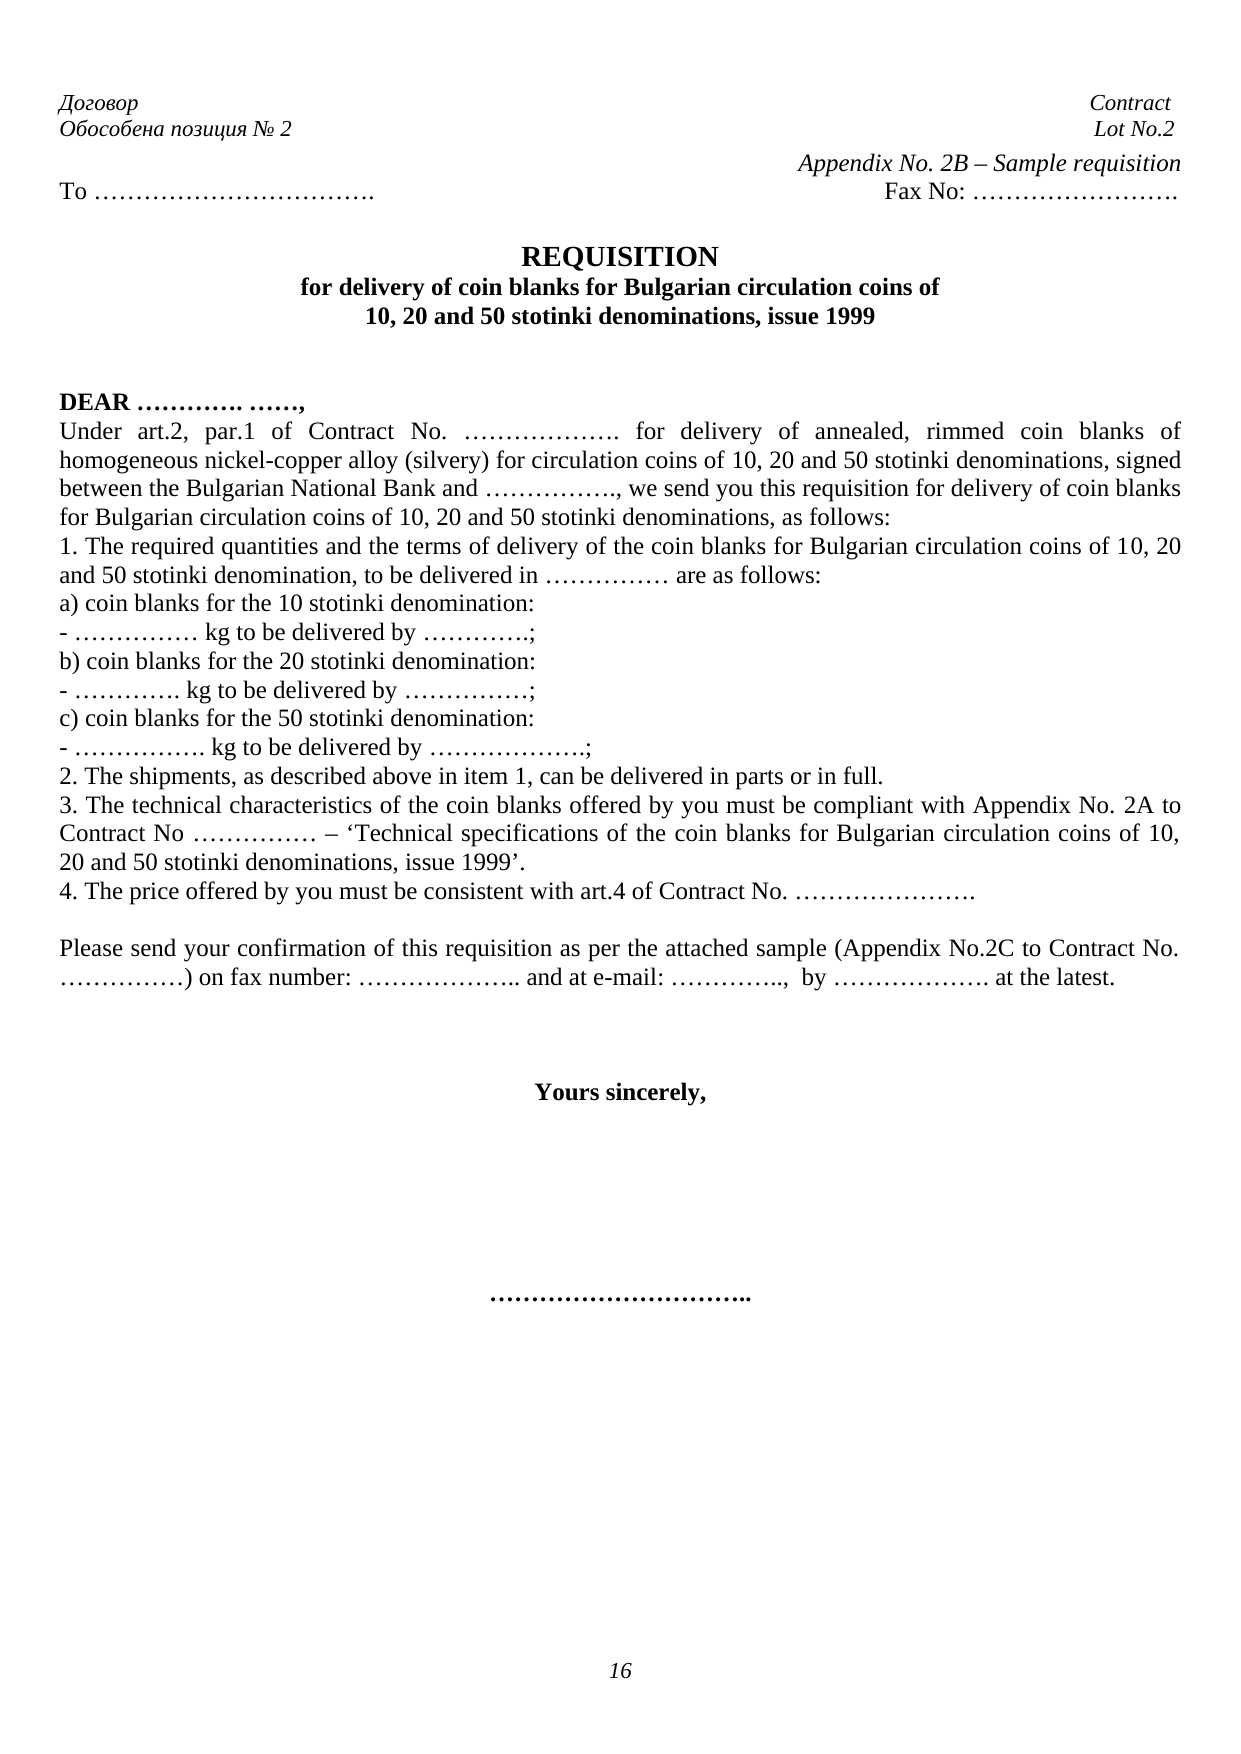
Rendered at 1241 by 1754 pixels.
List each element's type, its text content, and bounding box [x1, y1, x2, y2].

text - …………. kg to be delivered by ……………; [59, 675, 1181, 703]
text REQUISITION [59, 239, 1181, 272]
text Please send your confirmation of this requisition as per the attached sample (Appendix No.2C to Contract No. ……………) on fax number: ……………….. and at e-mail: ………….., by ………………. at the latest. [59, 933, 1181, 991]
text c) coin blanks for the 50 stotinki denomination: [59, 703, 1181, 732]
text 2. The shipments, as described above in item 1, can be delivered in parts or in full. [59, 761, 1181, 790]
text Yours sincerely, [59, 1077, 1181, 1106]
text for delivery of coin blanks for Bulgarian circulation coins of [59, 272, 1181, 301]
text 1. The required quantities and the terms of delivery of the coin blanks for Bulgarian circulation coins of 10, 20 and 50 stotinki denomination, to be delivered in …………… are as follows: [59, 531, 1181, 588]
text To ……………………………. Fax No: ……………………. [59, 176, 1181, 205]
text 10, 20 and 50 stotinki denominations, issue 1999 [59, 301, 1181, 330]
text Under art.2, par.1 of Contract No. ………………. for delivery of annealed, rimmed coin blanks of homogeneous nickel-copper alloy (silvery) for circulation coins of 10, 20 and 50 stotinki denominations, signed between the Bulgarian National Bank and ……………., we send you this requisition for delivery of coin blanks for Bulgarian circulation coins of 10, 20 and 50 stotinki denominations, as follows: [59, 416, 1181, 531]
text Appendix No. 2B – Sample requisition [59, 148, 1181, 176]
text b) coin blanks for the 20 stotinki denomination: [59, 646, 1181, 675]
text - …………… kg to be delivered by ………….; [59, 617, 1181, 646]
text a) coin blanks for the 10 stotinki denomination: [59, 588, 1181, 617]
text DEAR …………. ……, [59, 387, 1181, 416]
text 4. The price offered by you must be consistent with art.4 of Contract No. …………………. [59, 876, 1181, 905]
text 3. The technical characteristics of the coin blanks offered by you must be compliant with Appendix No. 2А to Contract No …………… – ‘Technical specifications of the coin blanks for Bulgarian circulation coins of 10, 20 and 50 stotinki denominations, issue 1999’. [59, 790, 1181, 876]
text - ……………. kg to be delivered by ……………….; [59, 732, 1181, 761]
text ………………………….. [59, 1278, 1181, 1307]
